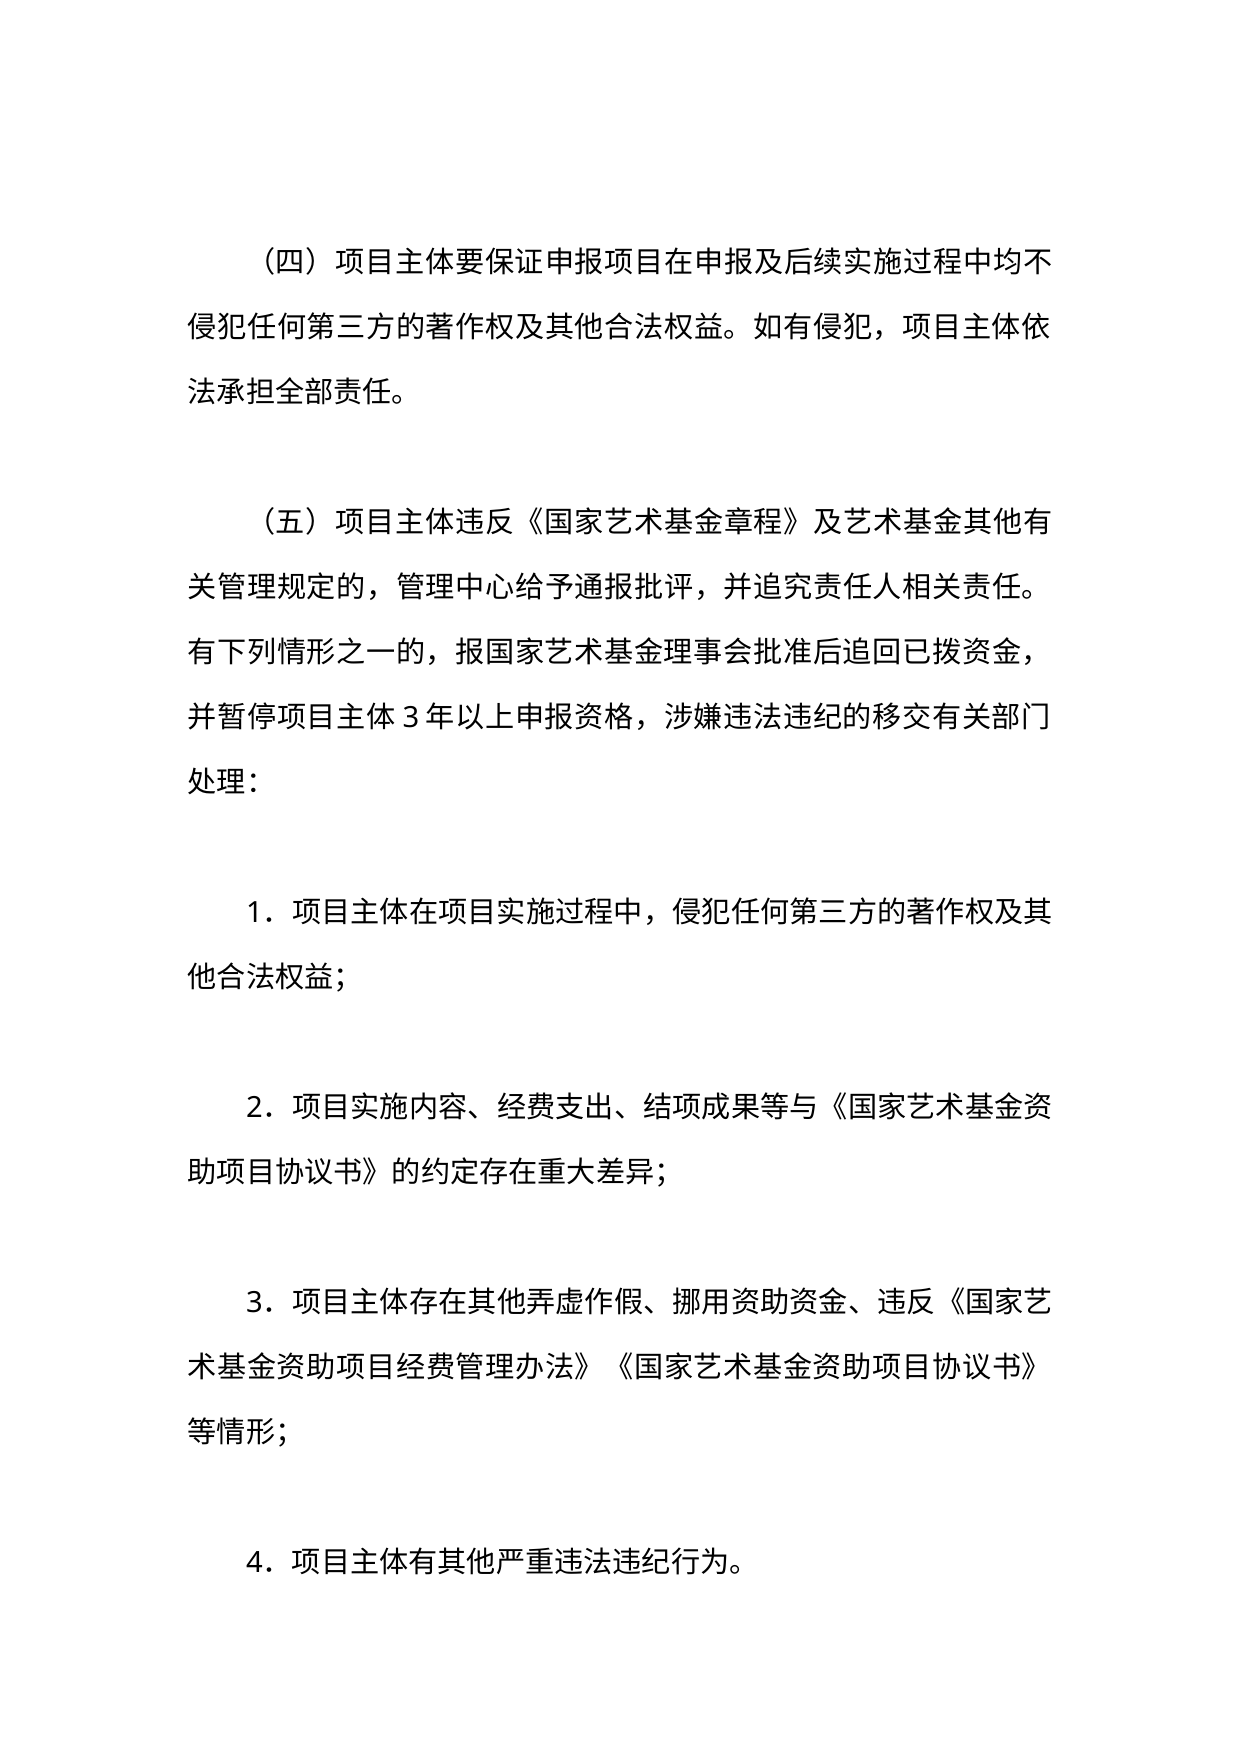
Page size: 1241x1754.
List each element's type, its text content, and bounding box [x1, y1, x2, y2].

text 1．项目主体在项目实施过程中，侵犯任何第三方的著作权及其他合法权益； [187, 877, 1053, 1007]
text 3．项目主体存在其他弄虚作假、挪用资助资金、违反《国家艺术基金资助项目经费管理办法》《国家艺术基金资助项目协议书》等情形； [187, 1267, 1053, 1462]
text （五）项目主体违反《国家艺术基金章程》及艺术基金其他有关管理规定的，管理中心给予通报批评，并追究责任人相关责任。有下列情形之一的，报国家艺术基金理事会批准后追回已拨资金，并暂停项目主体3年以上申报资格，涉嫌违法违纪的移交有关部门处理： [187, 487, 1053, 812]
text （四）项目主体要保证申报项目在申报及后续实施过程中均不侵犯任何第三方的著作权及其他合法权益。如有侵犯，项目主体依法承担全部责任。 [187, 227, 1053, 422]
text 2．项目实施内容、经费支出、结项成果等与《国家艺术基金资助项目协议书》的约定存在重大差异； [187, 1072, 1053, 1202]
text 4．项目主体有其他严重违法违纪行为。 [187, 1527, 1053, 1592]
